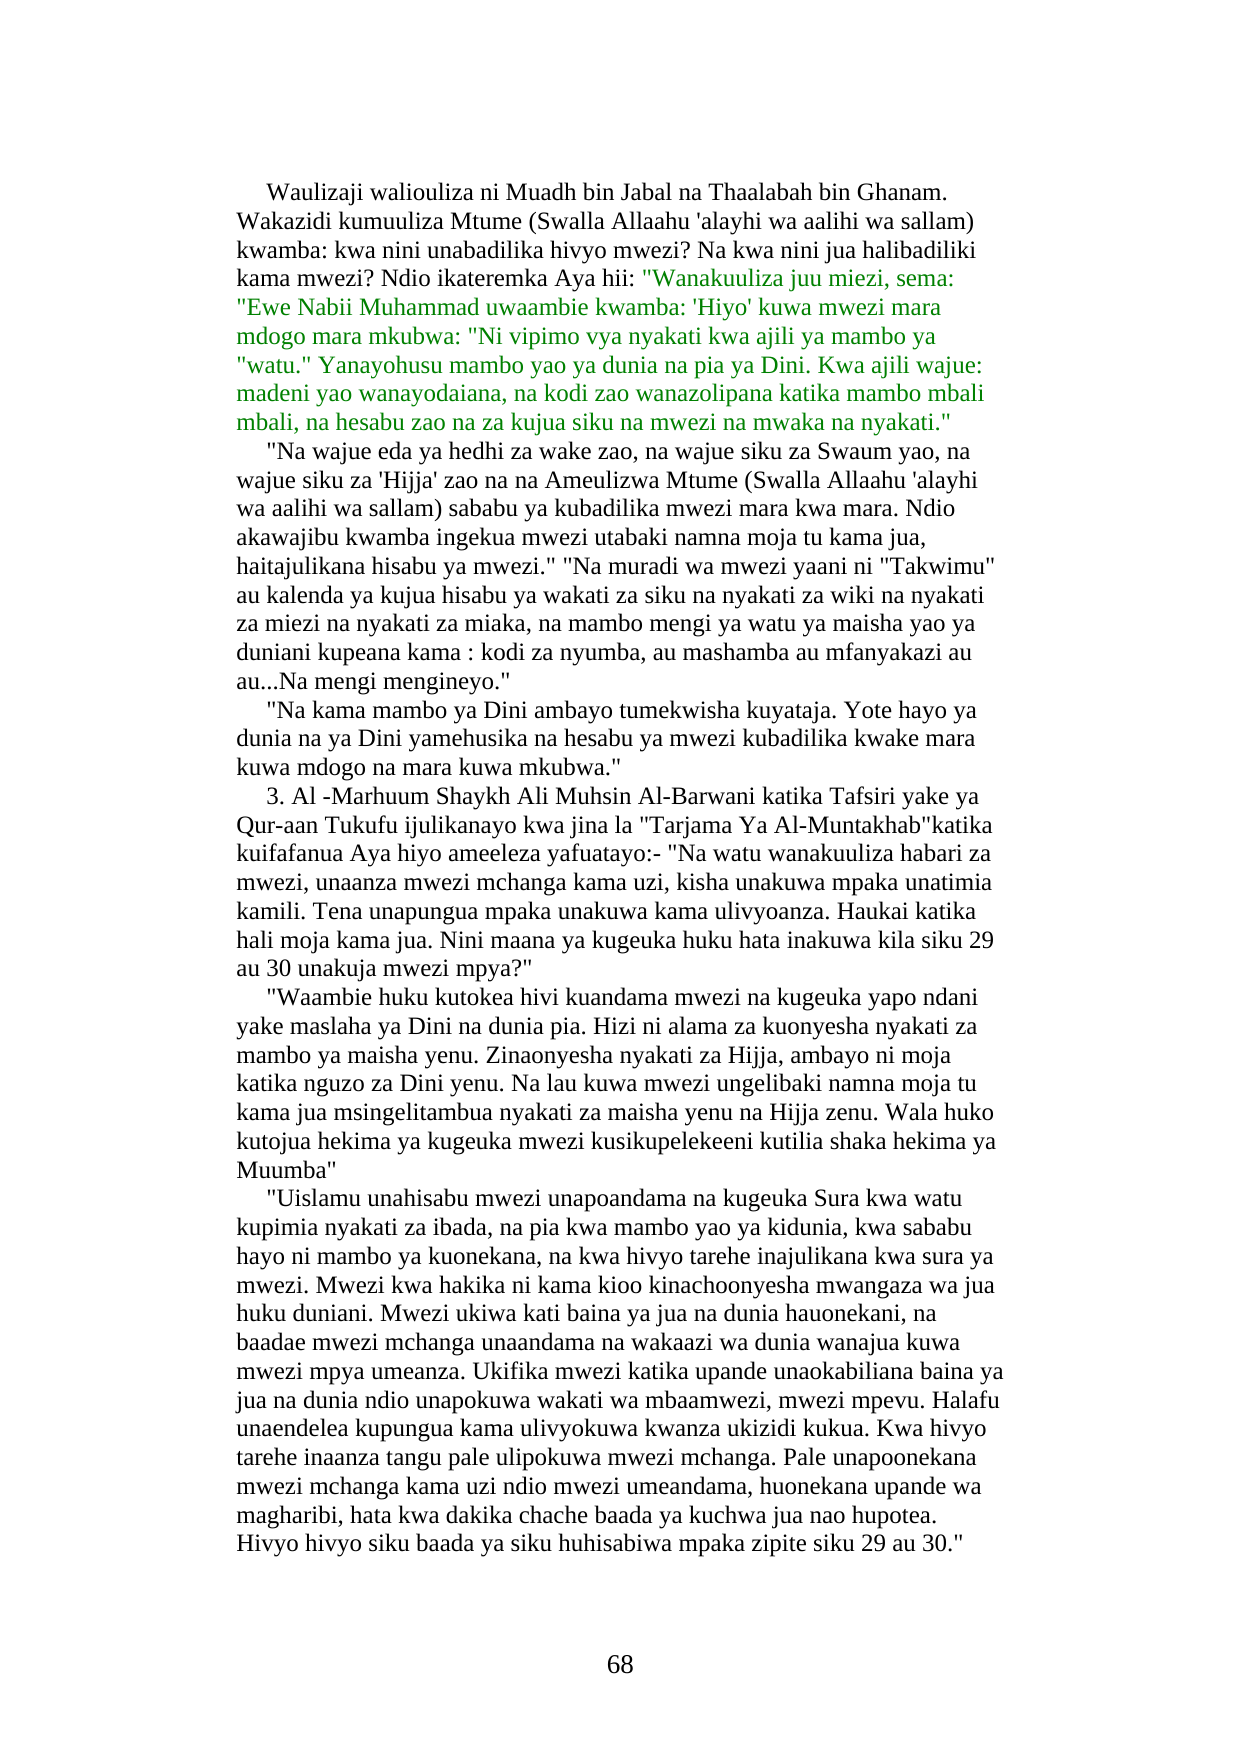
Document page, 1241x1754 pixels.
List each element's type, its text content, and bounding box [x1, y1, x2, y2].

text "Na wajue eda ya hedhi za wake zao, na wajue siku za Swaum yao, na wajue siku za 'Hijja' zao na na Ameulizwa Mtume (Swalla Allaahu 'alayhi wa aalihi wa sallam) sababu ya kubadilika mwezi mara kwa mara. Ndio akawajibu kwamba ingekua mwezi utabaki namna moja tu kama jua, haitajulikana hisabu ya mwezi." "Na muradi wa mwezi yaani ni "Takwimu" au kalenda ya kujua hisabu ya wakati za siku na nyakati za wiki na nyakati za miezi na nyakati za miaka, na mambo mengi ya watu ya maisha yao ya duniani kupeana kama : kodi za nyumba, au mashamba au mfanyakazi au au...Na mengi mengineyo." [236, 436, 1004, 695]
text Waulizaji waliouliza ni Muadh bin Jabal na Thaalabah bin Ghanam. Wakazidi kumuuliza Mtume (Swalla Allaahu 'alayhi wa aalihi wa sallam) kwamba: kwa nini unabadilika hivyo mwezi? Na kwa nini jua halibadiliki kama mwezi? Ndio ikateremka Aya hii: "Wanakuuliza juu miezi, sema: "Ewe Nabii Muhammad uwaambie kwamba: 'Hiyo' kuwa mwezi mara mdogo mara mkubwa: "Ni vipimo vya nyakati kwa ajili ya mambo ya "watu." Yanayohusu mambo yao ya dunia na pia ya Dini. Kwa ajili wajue: madeni yao wanayodaiana, na kodi zao wanazolipana katika mambo mbali mbali, na hesabu zao na za kujua siku na mwezi na mwaka na nyakati." [236, 177, 1004, 436]
text "Waambie huku kutokea hivi kuandama mwezi na kugeuka yapo ndani yake maslaha ya Dini na dunia pia. Hizi ni alama za kuonyesha nyakati za mambo ya maisha yenu. Zinaonyesha nyakati za Hijja, ambayo ni moja katika nguzo za Dini yenu. Na lau kuwa mwezi ungelibaki namna moja tu kama jua msingelitambua nyakati za maisha yenu na Hijja zenu. Wala huko kutojua hekima ya kugeuka mwezi kusikupelekeeni kutilia shaka hekima ya Muumba" [236, 982, 1004, 1183]
text "Na kama mambo ya Dini ambayo tumekwisha kuyataja. Yote hayo ya dunia na ya Dini yamehusika na hesabu ya mwezi kubadilika kwake mara kuwa mdogo na mara kuwa mkubwa." [236, 695, 1004, 781]
text "Uislamu unahisabu mwezi unapoandama na kugeuka Sura kwa watu kupimia nyakati za ibada, na pia kwa mambo yao ya kidunia, kwa sababu hayo ni mambo ya kuonekana, na kwa hivyo tarehe inajulikana kwa sura ya mwezi. Mwezi kwa hakika ni kama kioo kinachoonyesha mwangaza wa jua huku duniani. Mwezi ukiwa kati baina ya jua na dunia hauonekani, na baadae mwezi mchanga unaandama na wakaazi wa dunia wanajua kuwa mwezi mpya umeanza. Ukifika mwezi katika upande unaokabiliana baina ya jua na dunia ndio unapokuwa wakati wa mbaamwezi, mwezi mpevu. Halafu unaendelea kupungua kama ulivyokuwa kwanza ukizidi kukua. Kwa hivyo tarehe inaanza tangu pale ulipokuwa mwezi mchanga. Pale unapoonekana mwezi mchanga kama uzi ndio mwezi umeandama, huonekana upande wa magharibi, hata kwa dakika chache baada ya kuchwa jua nao hupotea. Hivyo hivyo siku baada ya siku huhisabiwa mpaka zipite siku 29 au 30." [236, 1183, 1004, 1557]
text 3. Al -Marhuum Shaykh Ali Muhsin Al-Barwani katika Tafsiri yake ya Qur-aan Tukufu ijulikanayo kwa jina la "Tarjama Ya Al-Muntakhab"katika kuifafanua Aya hiyo ameeleza yafuatayo:- "Na watu wanakuuliza habari za mwezi, unaanza mwezi mchanga kama uzi, kisha unakuwa mpaka unatimia kamili. Tena unapungua mpaka unakuwa kama ulivyoanza. Haukai katika hali moja kama jua. Nini maana ya kugeuka huku hata inakuwa kila siku 29 au 30 unakuja mwezi mpya?" [236, 781, 1004, 982]
